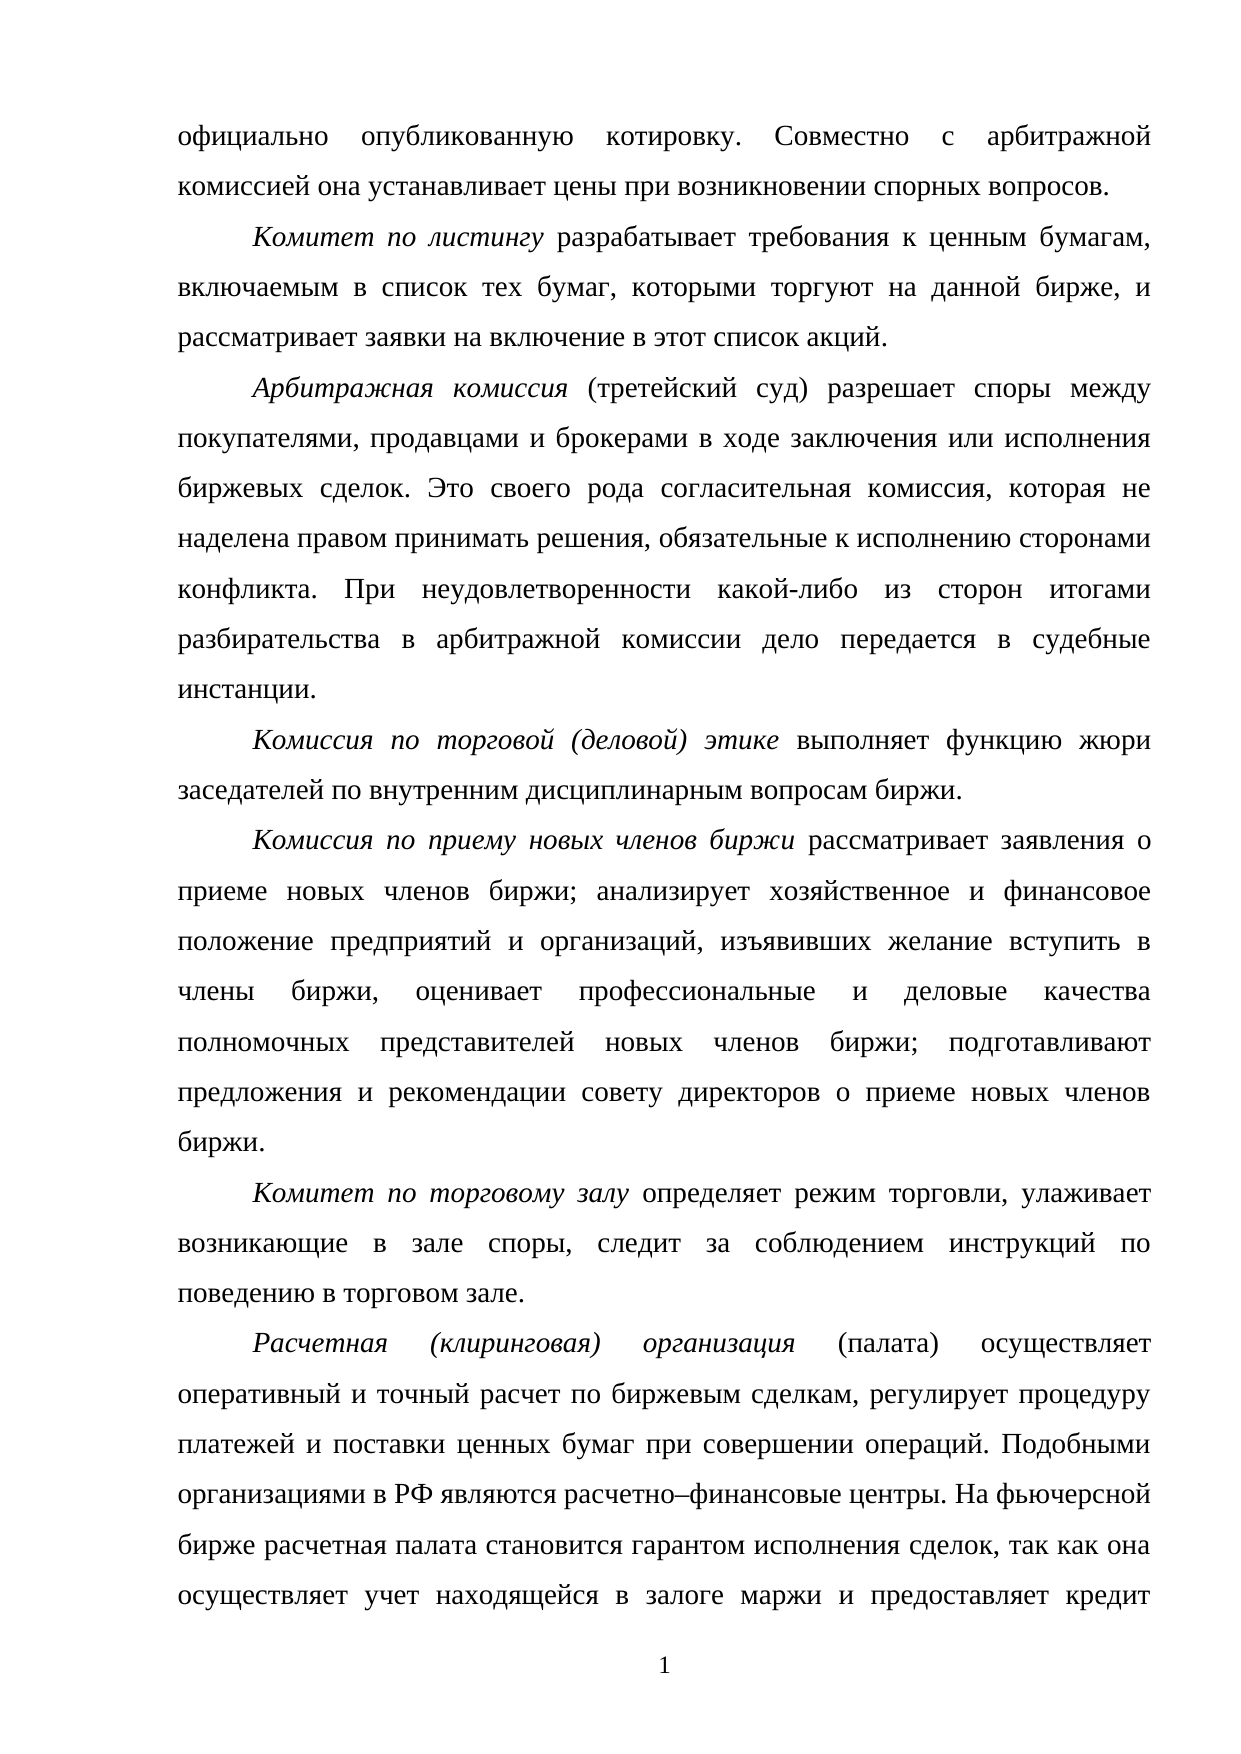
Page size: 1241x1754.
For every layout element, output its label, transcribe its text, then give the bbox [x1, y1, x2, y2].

text Комитет по торговому залу определяет режим торговли, улаживает возникающие в зале споры, следит за соблюдением инструкций по поведению в торговом зале. [177, 1175, 1152, 1309]
text Комиссия по торговой (деловой) этике выполняет функцию жюри заседателей по внутренним дисциплинарным вопросам биржи. [177, 722, 1152, 806]
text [177, 118, 1152, 202]
text Комиссия по приему новых членов биржи рассматривает заявления о приеме новых членов биржи; анализирует хозяйственное и финансовое положение предприятий и организаций, изъявивших желание вступить в члены биржи, оценивает профессиональные и деловые качества полномочных представителей новых членов биржи; подготавливают предложения и рекомендации совету директоров о приеме новых членов биржи. [177, 822, 1152, 1158]
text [177, 1326, 1152, 1611]
text Арбитражная комиссия (третейский суд) разрешает споры между покупателями, продавцами и брокерами в ходе заключения или исполнения биржевых сделок. Это своего рода согласительная комиссия, которая не наделена правом принимать решения, обязательные к исполнению сторонами конфликта. При неудовлетворенности какой-либо из сторон итогами разбирательства в арбитражной комиссии дело передается в судебные инстанции. [177, 370, 1152, 705]
text Комитет по листингу разрабатывает требования к ценным бумагам, включаемым в список тех бумаг, которыми торгуют на данной бирже, и рассматривает заявки на включение в этот список акций. [177, 219, 1152, 353]
